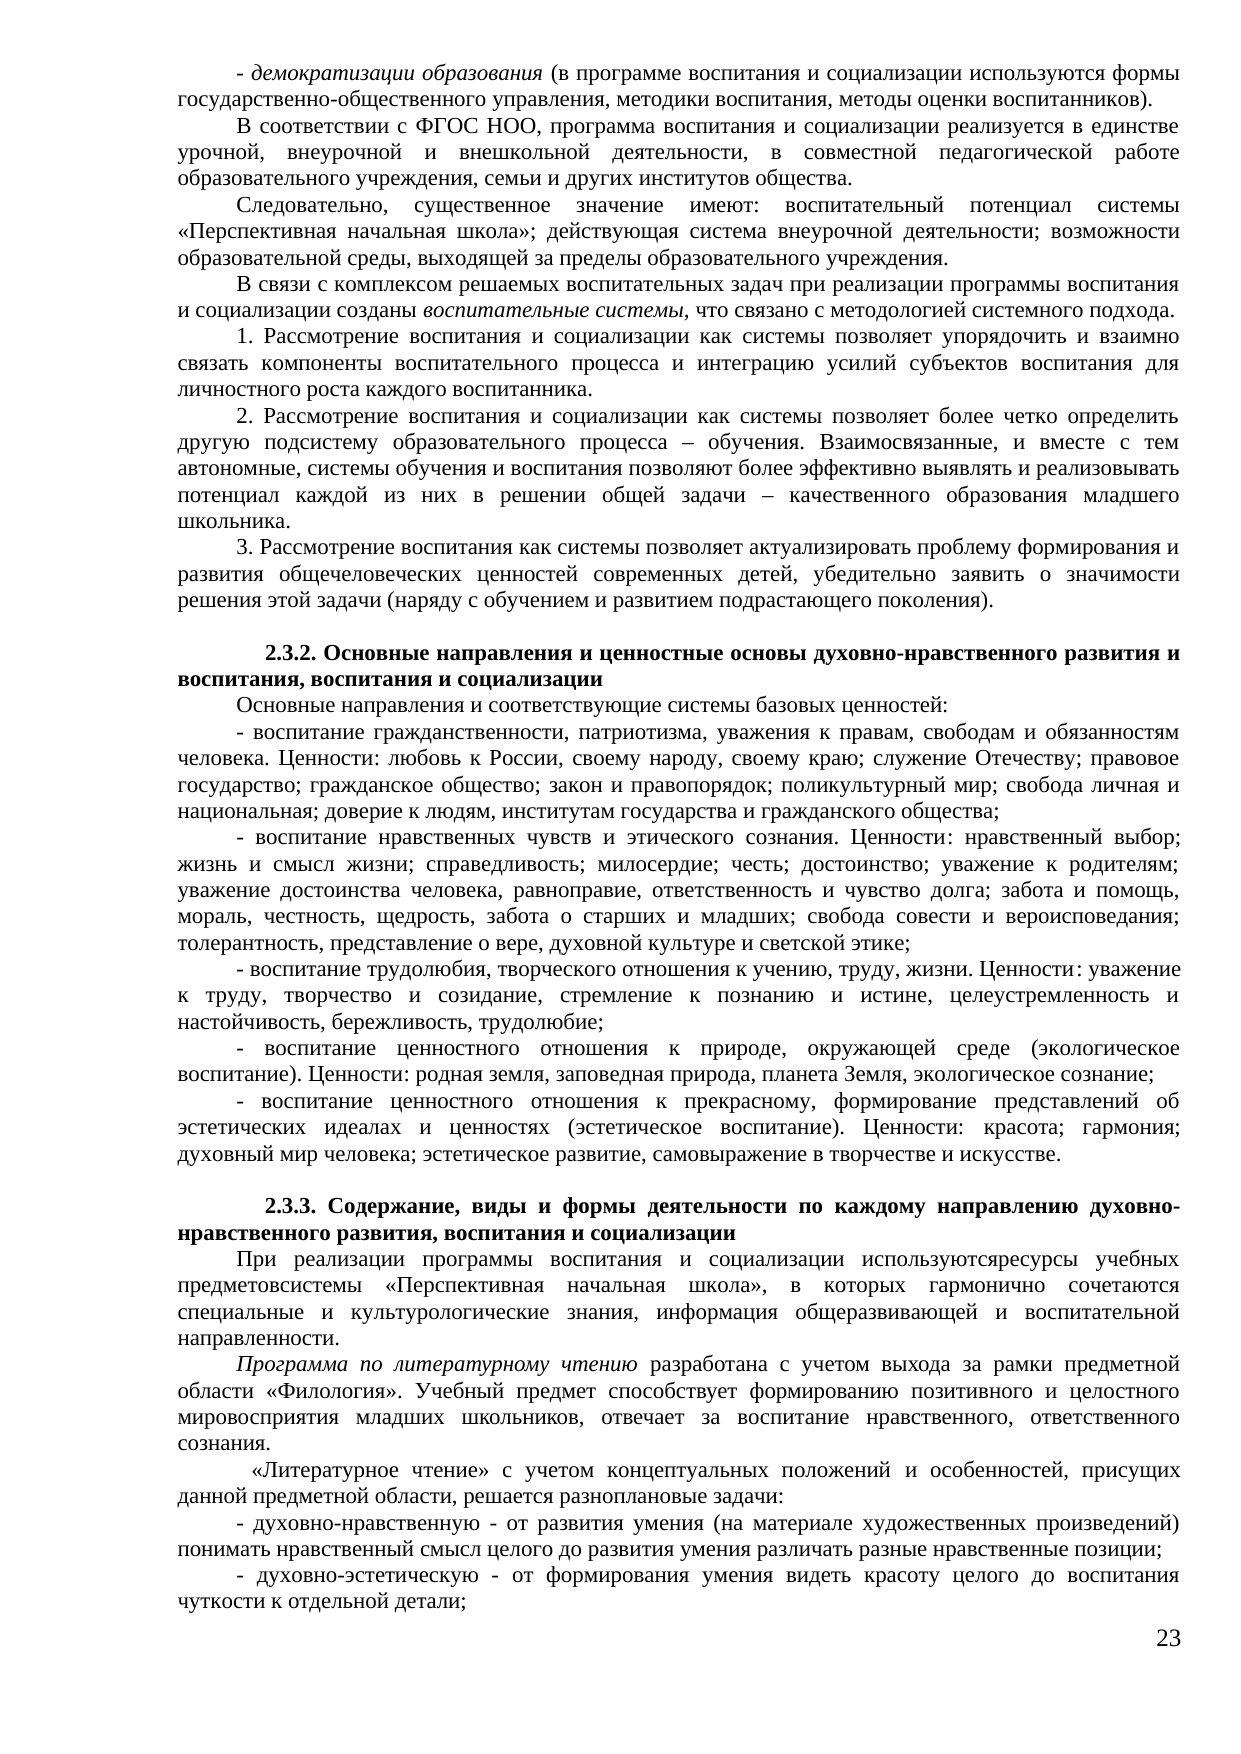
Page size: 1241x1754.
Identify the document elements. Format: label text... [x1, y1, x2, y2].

text В соответствии с ФГОС НОО, программа воспитания и социализации реализуется в единстве урочной, внеурочной и внешкольной деятельности, в совместной педагогической работе образовательного учреждения, семьи и других институтов общества. [177, 112, 1181, 191]
text Программа по литературному чтению разработана с учетом выхода за рамки предметной области «Филология». Учебный предмет способствует формированию позитивного и целостного мировосприятия младших школьников, отвечает за воспитание нравственного, ответственного сознания. [177, 1350, 1181, 1456]
text - воспитание ценностного отношения к прекрасному, формирование представлений об эстетических идеалах и ценностях (эстетическое воспитание). Ценности: красота; гармония; духовный мир человека; эстетическое развитие, самовыражение в творчестве и искусстве. [177, 1087, 1181, 1166]
text 1. Рассмотрение воспитания и социализации как системы позволяет упорядочить и взаимно связать компоненты воспитательного процесса и интеграцию усилий субъектов воспитания для личностного роста каждого воспитанника. [177, 323, 1181, 402]
text В связи с комплексом решаемых воспитательных задач при реализации программы воспитания и социализации созданы воспитательные системы, что связано с методологией системного подхода. [177, 270, 1181, 323]
text - воспитание трудолюбия, творческого отношения к учению, труду, жизни. Ценности: уважение к труду, творчество и созидание, стремление к познанию и истине, целеустремленность и настойчивость, бережливость, трудолюбие; [177, 955, 1181, 1034]
text 2.3.3. Содержание, виды и формы деятельности по каждому направлению духовно-нравственного развития, воспитания и социализации [177, 1192, 1181, 1245]
text - демократизации образования (в программе воспитания и социализации используются формы государственно-общественного управления, методики воспитания, методы оценки воспитанников). [177, 59, 1181, 112]
text - воспитание гражданственности, патриотизма, уважения к правам, свободам и обязанностям человека. Ценности: любовь к России, своему народу, своему краю; служение Отечеству; правовое государство; гражданское общество; закон и правопорядок; поликультурный мир; свобода личная и национальная; доверие к людям, институтам государства и гражданского общества; [177, 718, 1181, 823]
text - духовно-эстетическую - от формирования умения видеть красоту целого до воспитания чуткости к отдельной детали; [177, 1561, 1181, 1614]
text - воспитание нравственных чувств и этического сознания. Ценности: нравственный выбор; жизнь и смысл жизни; справедливость; милосердие; честь; достоинство; уважение к родителям; уважение достоинства человека, равноправие, ответственность и чувство долга; забота и помощь, мораль, честность, щедрость, забота о старших и младших; свобода совести и вероисповедания; толерантность, представление о вере, духовной культуре и светской этике; [177, 823, 1181, 955]
text «Литературное чтение» с учетом концептуальных положений и особенностей, присущих данной предметной области, решается разноплановые задачи: [177, 1456, 1181, 1508]
text Следовательно, существенное значение имеют: воспитательный потенциал системы «Перспективная начальная школа»; действующая система внеурочной деятельности; возможности образовательной среды, выходящей за пределы образовательного учреждения. [177, 191, 1181, 270]
text 2.3.2. Основные направления и ценностные основы духовно-нравственного развития и воспитания, воспитания и социализации [177, 639, 1181, 692]
text 2. Рассмотрение воспитания и социализации как системы позволяет более четко определить другую подсистему образовательного процесса – обучения. Взаимосвязанные, и вместе с тем автономные, системы обучения и воспитания позволяют более эффективно выявлять и реализовывать потенциал каждой из них в решении общей задачи – качественного образования младшего школьника. [177, 402, 1181, 533]
text - духовно-нравственную - от развития умения (на материале художественных произведений) понимать нравственный смысл целого до развития умения различать разные нравственные позиции; [177, 1508, 1181, 1561]
text При реализации программы воспитания и социализации используютсяресурсы учебных предметовсистемы «Перспективная начальная школа», в которых гармонично сочетаются специальные и культурологические знания, информация общеразвивающей и воспитательной направленности. [177, 1245, 1181, 1350]
text 3. Рассмотрение воспитания как системы позволяет актуализировать проблему формирования и развития общечеловеческих ценностей современных детей, убедительно заявить о значимости решения этой задачи (наряду с обучением и развитием подрастающего поколения). [177, 533, 1181, 612]
text Основные направления и соответствующие системы базовых ценностей: [177, 692, 1181, 718]
text - воспитание ценностного отношения к природе, окружающей среде (экологическое воспитание). Ценности: родная земля, заповедная природа, планета Земля, экологическое сознание; [177, 1034, 1181, 1087]
